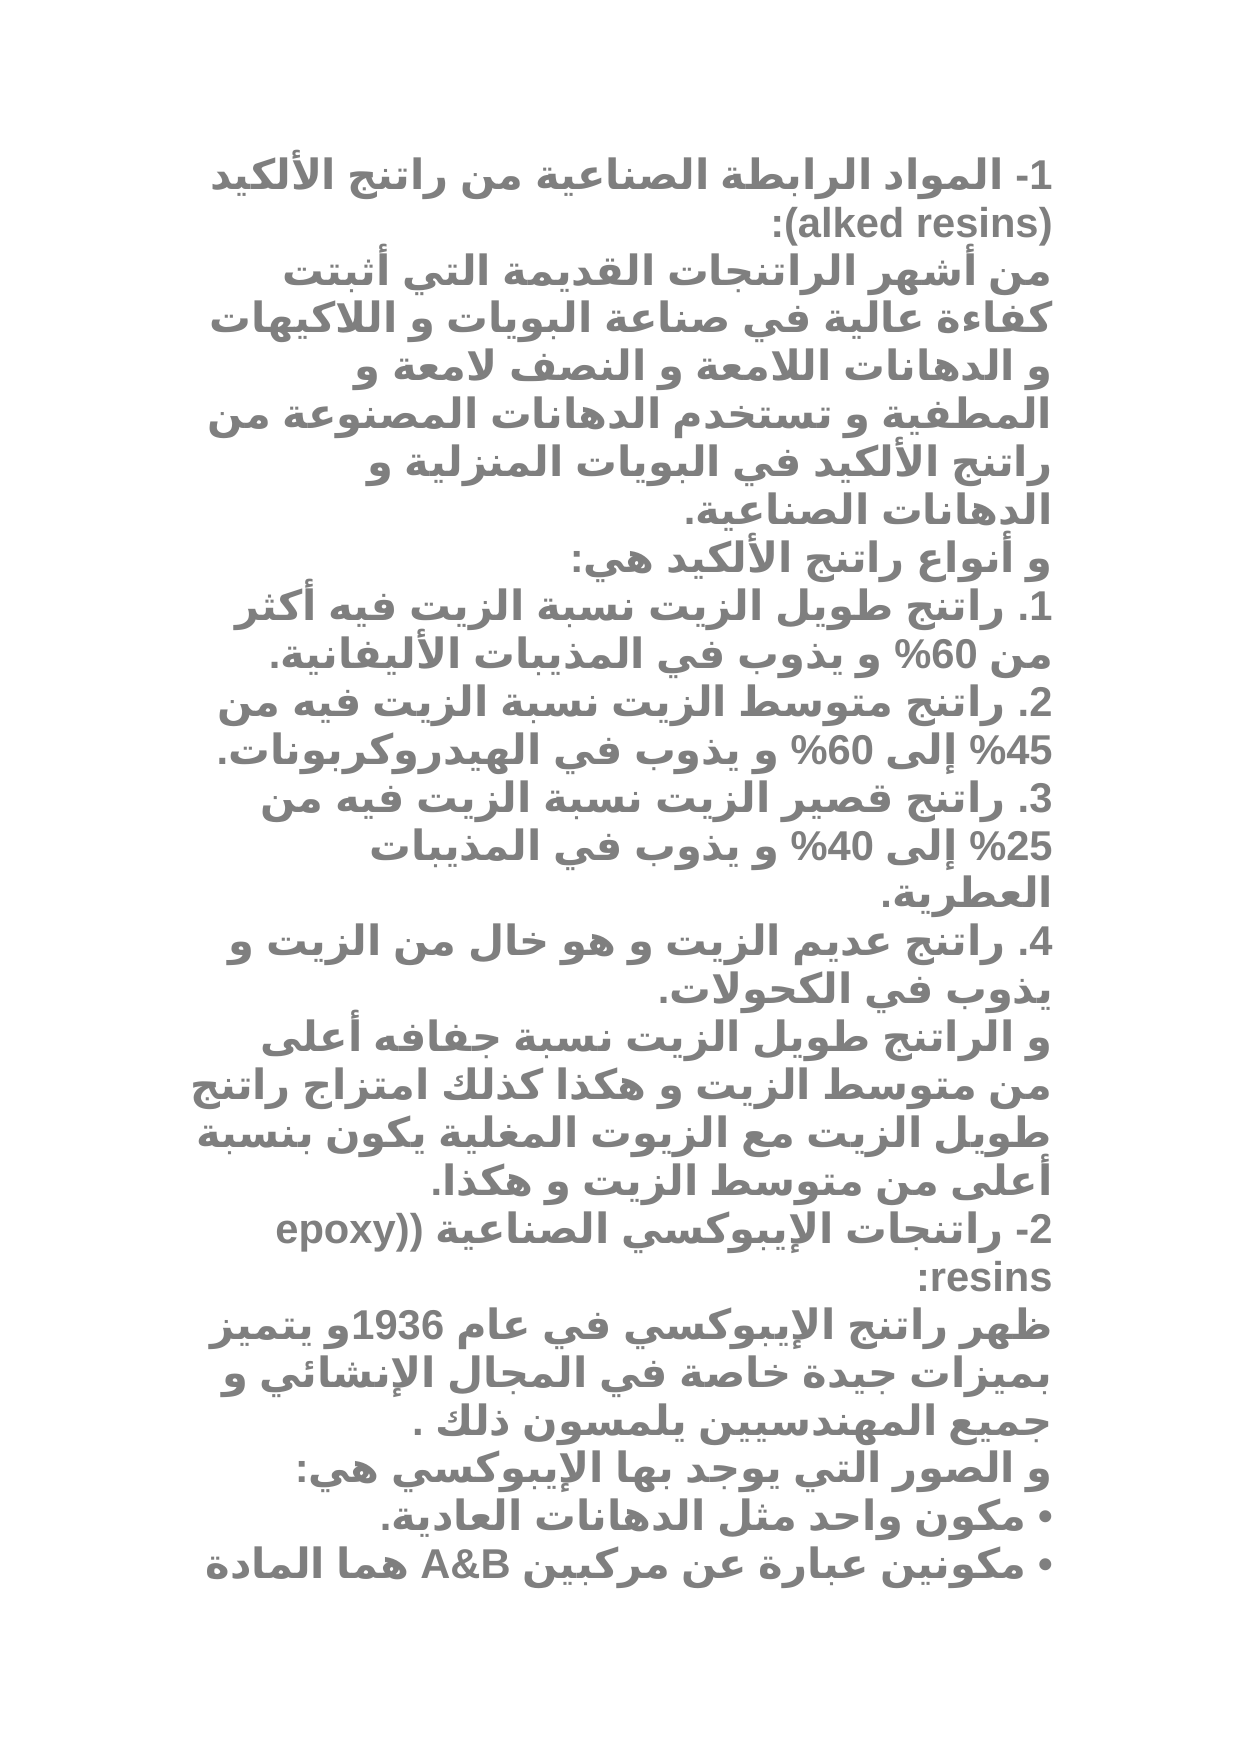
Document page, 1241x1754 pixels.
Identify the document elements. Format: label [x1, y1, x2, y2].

text [187, 150, 1053, 1587]
